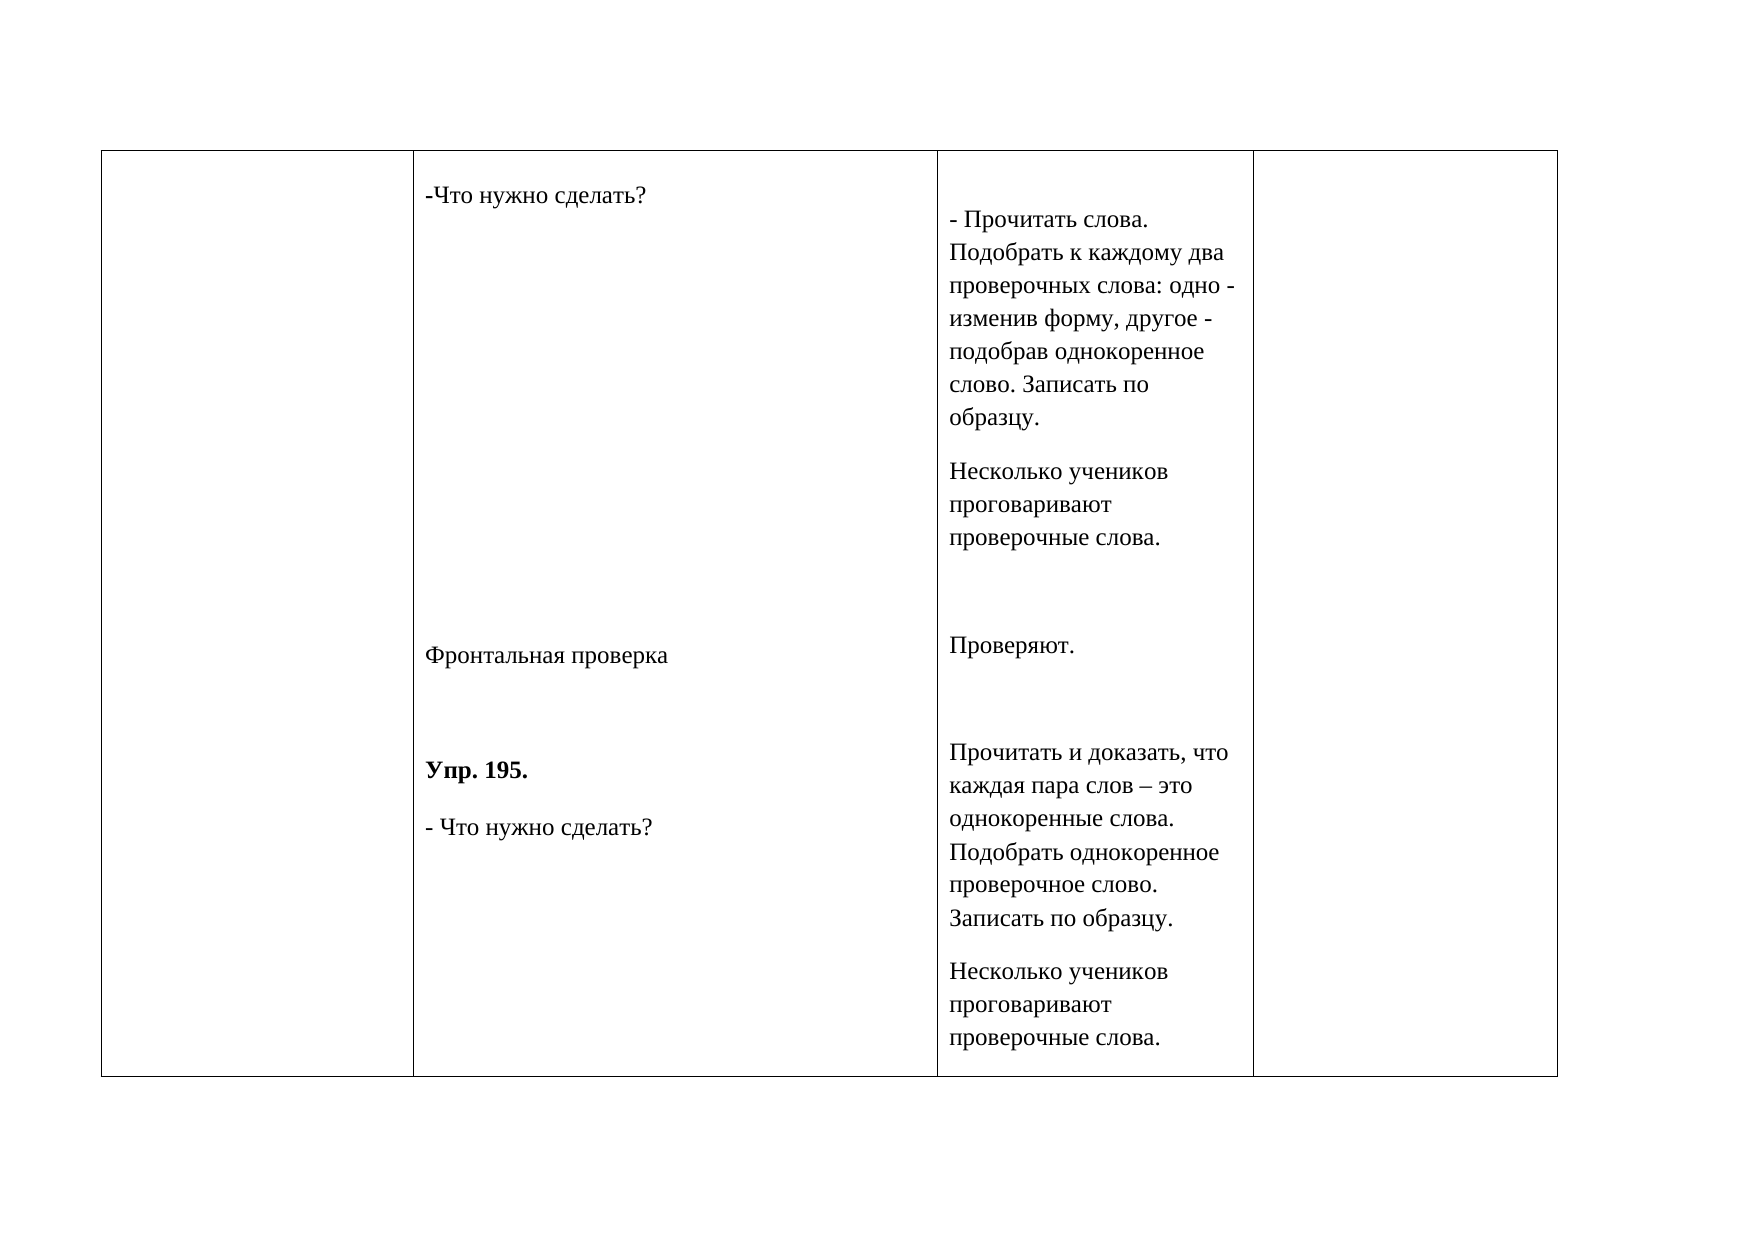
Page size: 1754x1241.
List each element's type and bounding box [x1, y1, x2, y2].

table_cell [414, 151, 937, 1076]
table_cell [1254, 151, 1557, 1076]
table_cell [938, 151, 1253, 1076]
table_cell [102, 151, 413, 1076]
